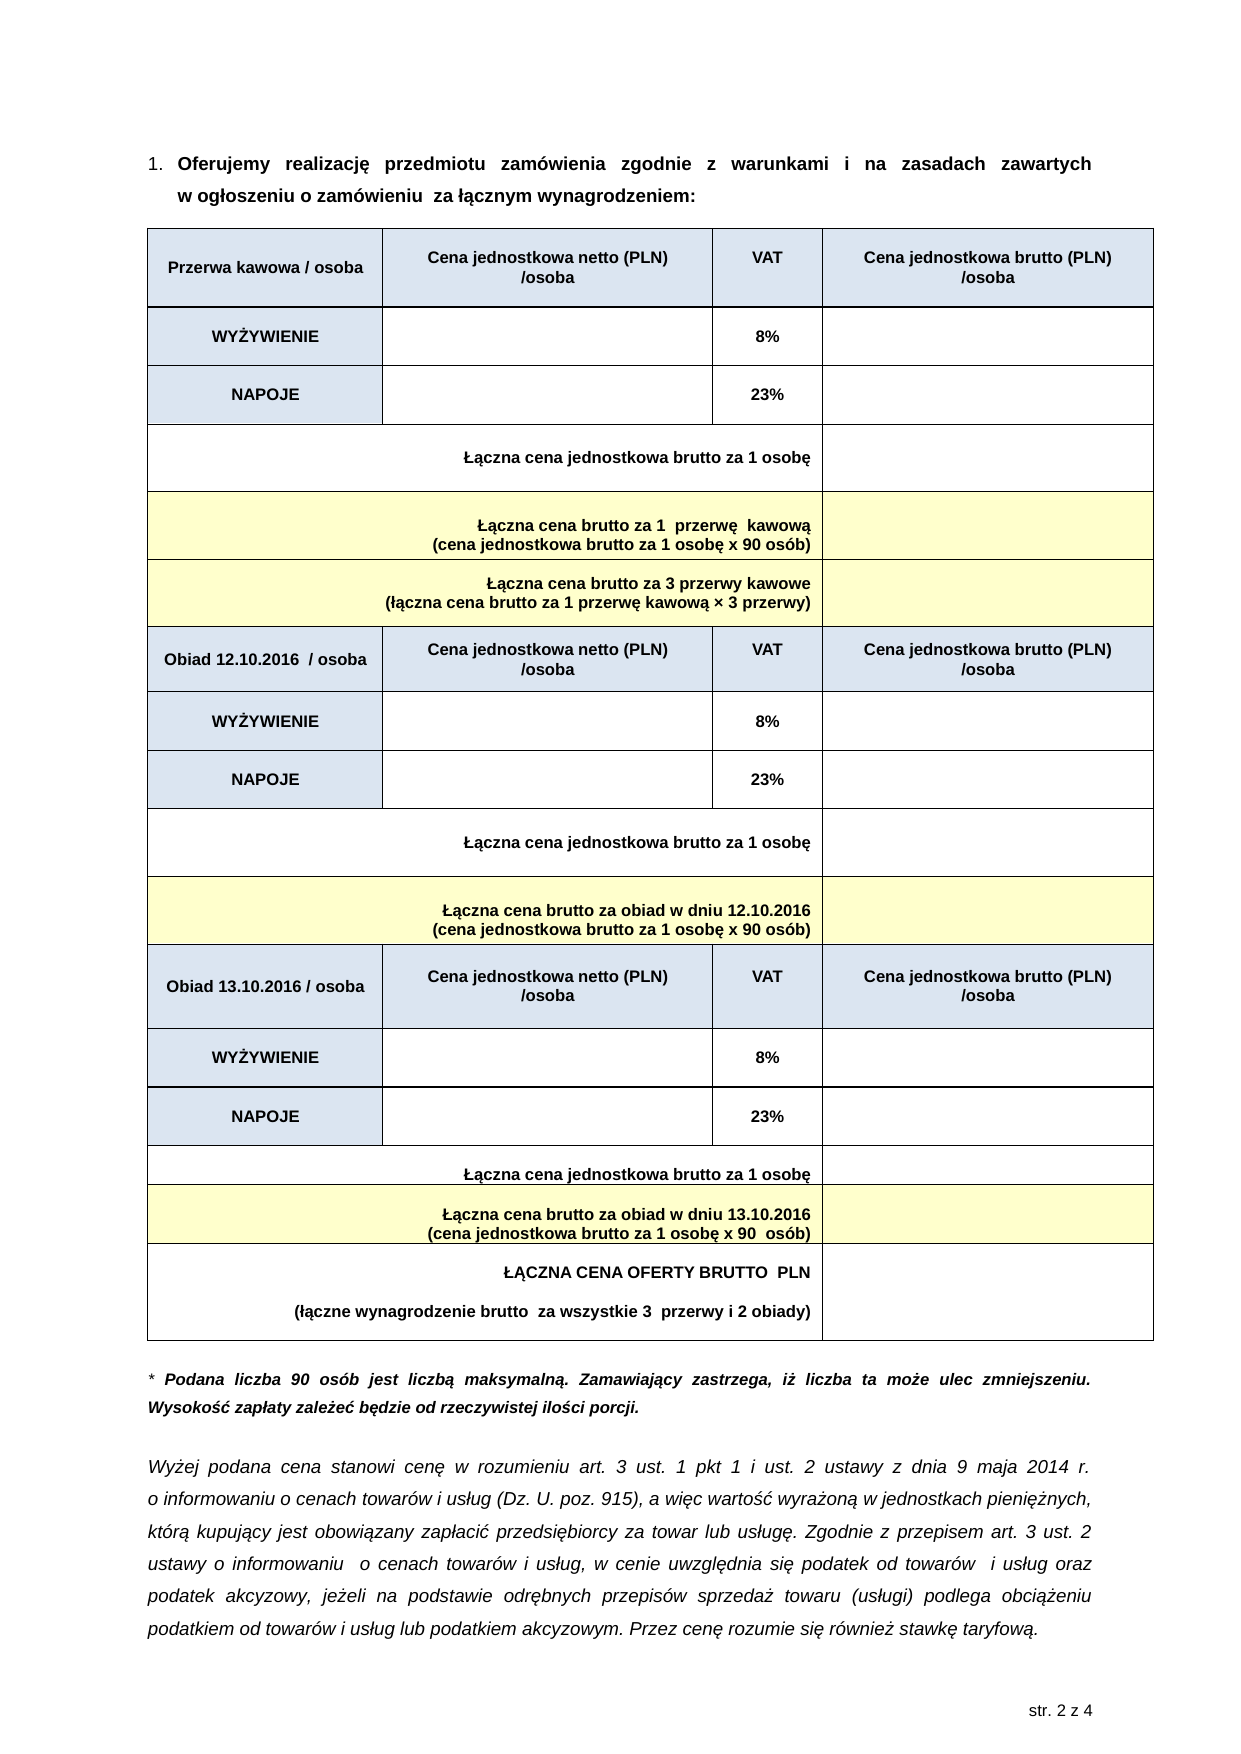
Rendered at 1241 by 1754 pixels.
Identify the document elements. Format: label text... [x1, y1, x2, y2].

table_cell [383, 1088, 712, 1145]
table_cell 23% [713, 1088, 822, 1145]
table_cell NAPOJE [148, 1088, 382, 1145]
table_cell [383, 308, 712, 365]
table_cell Łączna cena brutto za obiad w dniu 12.10.2016 (cena jednostkowa brutto za 1 osobę x 90 osób) [148, 877, 822, 943]
table_cell 23% [713, 366, 822, 423]
table_cell [823, 751, 1153, 808]
table_cell Obiad 13.10.2016 / osoba [148, 945, 382, 1028]
table_header Cena jednostkowa netto (PLN) /osoba [383, 229, 712, 306]
table_cell WYŻYWIENIE [148, 692, 382, 750]
table_cell [823, 1185, 1153, 1243]
table_header VAT [713, 229, 822, 306]
table_header Cena jednostkowa brutto (PLN) /osoba [823, 229, 1153, 306]
table_cell [823, 560, 1153, 626]
list Oferujemy realizację przedmiotu zamówienia zgodnie z warunkami i na zasadach zawartych w ogłoszeniu o zamówieniu za łącznym wynagrodzeniem: [148, 153, 1093, 207]
text * Podana liczba 90 osób jest liczbą maksymalną. Zamawiający zastrzega, iż liczba ta może ulec zmniejszeniu. Wysokość zapłaty zależeć będzie od rzeczywistej ilości porcji. [148, 1369, 1093, 1417]
table_cell [823, 877, 1153, 943]
table_cell 8% [713, 692, 822, 750]
table_cell NAPOJE [148, 751, 382, 808]
table_cell NAPOJE [148, 366, 382, 423]
table_cell [823, 492, 1153, 559]
table_cell VAT [713, 945, 822, 1028]
table_header Przerwa kawowa / osoba [148, 229, 382, 306]
text Wyżej podana cena stanowi cenę w rozumieniu art. 3 ust. 1 pkt 1 i ust. 2 ustawy z dnia 9 maja 2014 r. o informowaniu o cenach towarów i usług (Dz. U. poz. 915), a więc wartość wyrażoną w jednostkach pieniężnych, którą kupujący jest obowiązany zapłacić przedsiębiorcy za towar lub usługę. Zgodnie z przepisem art. 3 ust. 2 ustawy o informowaniu o cenach towarów i usług, w cenie uwzględnia się podatek od towarów i usług oraz podatek akcyzowy, jeżeli na podstawie odrębnych przepisów sprzedaż towaru (usługi) podlega obciążeniu podatkiem od towarów i usług lub podatkiem akcyzowym. Przez cenę rozumie się również stawkę taryfową. [148, 1456, 1093, 1639]
table_cell Obiad 12.10.2016 / osoba [148, 627, 382, 691]
table_cell Łączna cena brutto za 1 przerwę kawową (cena jednostkowa brutto za 1 osobę x 90 osób) [148, 492, 822, 559]
table_cell [383, 751, 712, 808]
table_cell Łączna cena jednostkowa brutto za 1 osobę [148, 809, 822, 876]
table_cell [823, 425, 1153, 491]
table_cell 8% [713, 1029, 822, 1086]
table_cell Cena jednostkowa netto (PLN) /osoba [383, 627, 712, 691]
table_cell WYŻYWIENIE [148, 1029, 382, 1086]
table_cell [823, 1146, 1153, 1184]
table_cell [823, 366, 1153, 423]
table_cell [823, 1088, 1153, 1145]
table_cell Łączna cena brutto za 3 przerwy kawowe (łączna cena brutto za 1 przerwę kawową × 3 przerwy) [148, 560, 822, 626]
table_cell [383, 366, 712, 423]
table_cell 8% [713, 308, 822, 365]
table_cell WYŻYWIENIE [148, 308, 382, 365]
table_cell [823, 692, 1153, 750]
table_cell Cena jednostkowa netto (PLN) /osoba [383, 945, 712, 1028]
table_cell Cena jednostkowa brutto (PLN) /osoba [823, 945, 1153, 1028]
table_cell Łączna cena jednostkowa brutto za 1 osobę [148, 425, 822, 491]
table_cell ŁĄCZNA CENA OFERTY BRUTTO PLN (łączne wynagrodzenie brutto za wszystkie 3 przerwy i 2 obiady) [148, 1244, 822, 1340]
table_cell Cena jednostkowa brutto (PLN) /osoba [823, 627, 1153, 691]
table_cell [823, 1244, 1153, 1340]
table_cell Łączna cena brutto za obiad w dniu 13.10.2016 (cena jednostkowa brutto za 1 osobę x 90 osób) [148, 1185, 822, 1243]
table_cell 23% [713, 751, 822, 808]
table_cell [823, 809, 1153, 876]
table_cell [823, 1029, 1153, 1086]
table_cell [383, 1029, 712, 1086]
table_cell [383, 692, 712, 750]
table_cell [823, 308, 1153, 365]
table_cell VAT [713, 627, 822, 691]
table_cell Łączna cena jednostkowa brutto za 1 osobę [148, 1146, 822, 1184]
